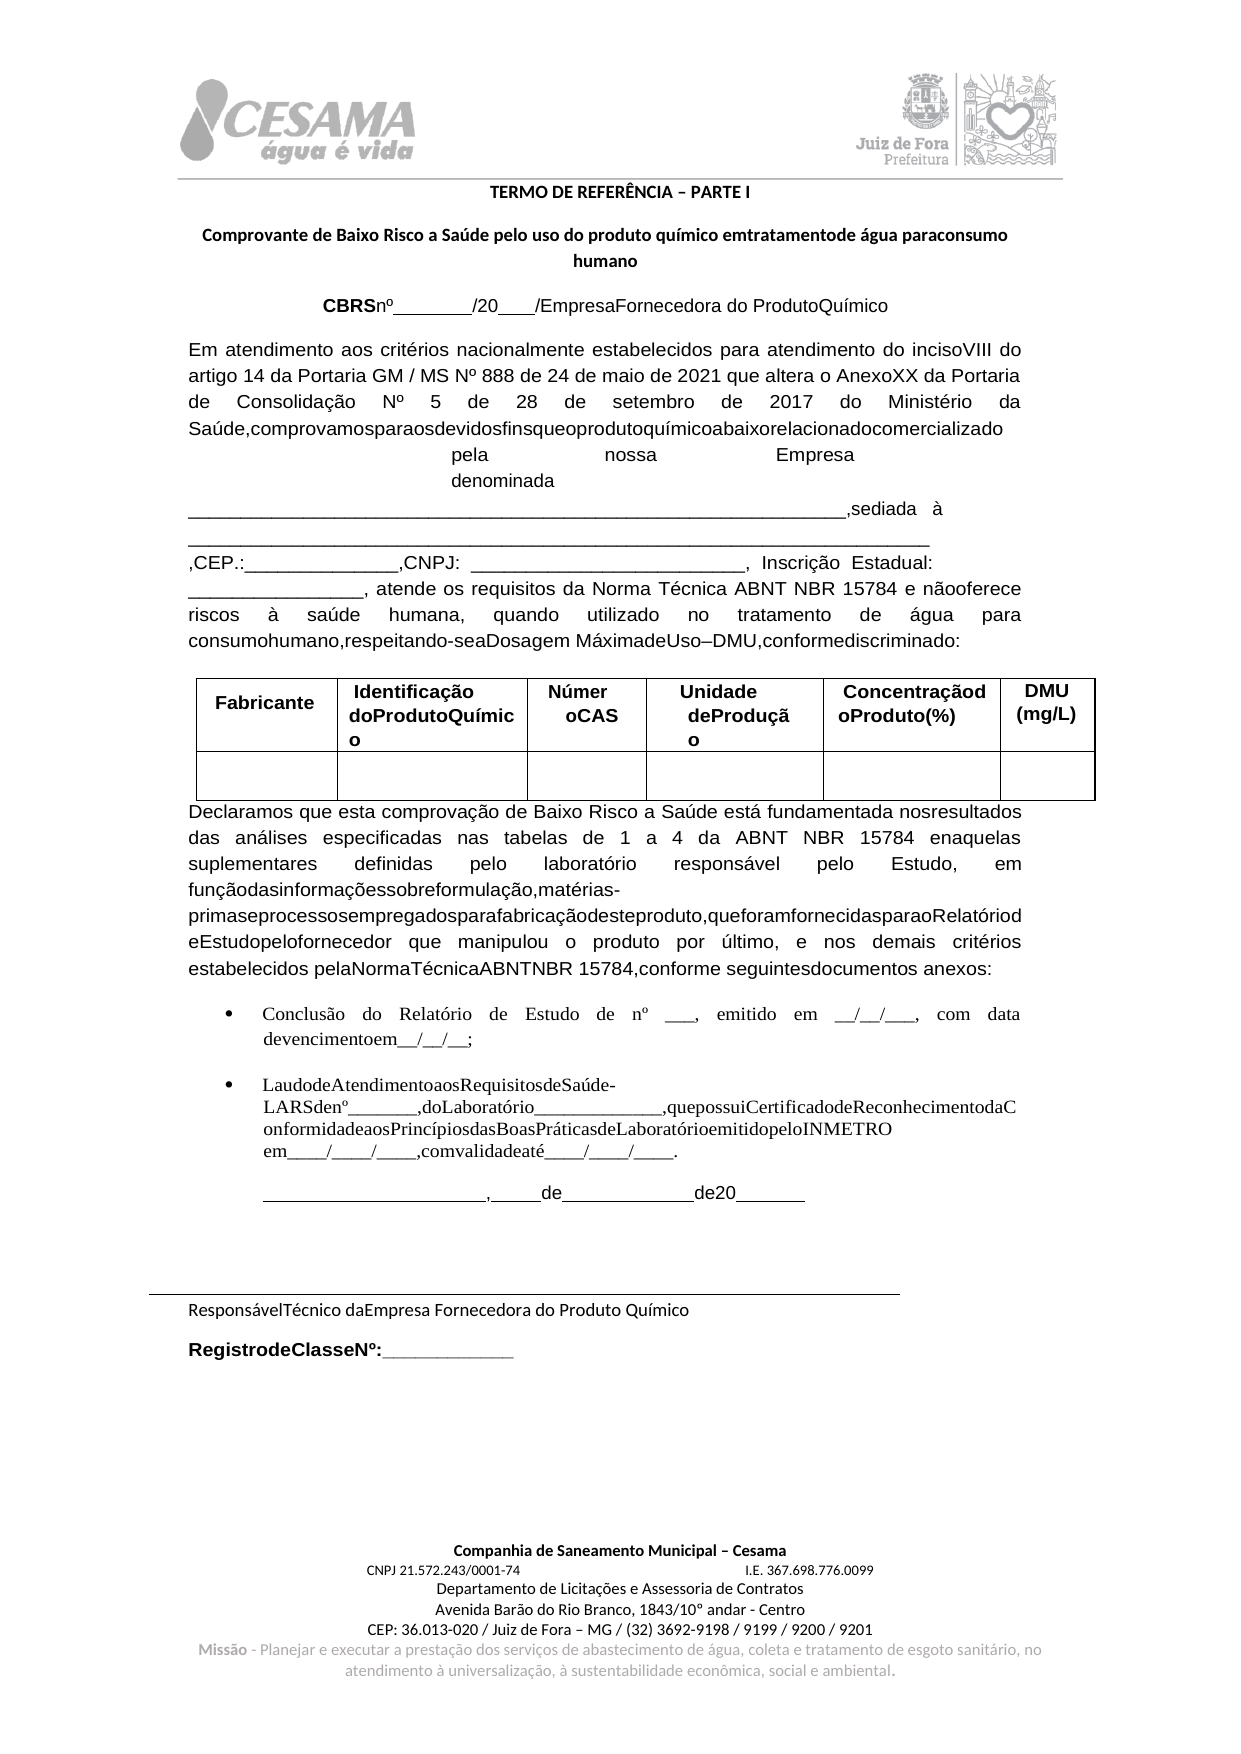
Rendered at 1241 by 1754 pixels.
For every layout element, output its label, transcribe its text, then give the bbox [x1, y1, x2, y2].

picture [177, 73, 1063, 180]
list LaudodeAtendimentoaosRequisitosdeSaúde-LARSdenº_______,doLaboratório_____________,quepossuiCertificadodeReconhecimentodaConformidadeaosPrincípiosdasBoasPráticasdeLaboratórioemitidopeloINMETRO em____/____/____,comvalidadeaté____/____/____. [226, 1074, 1022, 1162]
table_header Fabricante [197, 679, 337, 751]
text Em atendimento aos critérios nacionalmente estabelecidos para atendimento do incisoVIII do artigo 14 da Portaria GM / MS Nº 888 de 24 de maio de 2021 que altera o AnexoXX da Portaria de Consolidação Nº 5 de 28 de setembro de 2017 do Ministério da Saúde,comprovamosparaosdevidosfinsqueoprodutoquímicoabaixorelacionadocomercializado pela nossa Empresa denominada [188, 339, 1022, 491]
table_cell [528, 752, 646, 799]
table_header Unidade deProdução [647, 679, 823, 751]
table_cell [824, 752, 1000, 799]
table_cell [338, 752, 527, 799]
text _______________________________________________________________,sediada à [188, 496, 1063, 520]
text Declaramos que esta comprovação de Baixo Risco a Saúde está fundamentada nosresultados das análises especificadas nas tabelas de 1 a 4 da ABNT NBR 15784 enaquelas suplementares definidas pelo laboratório responsável pelo Estudo, em funçãodasinformaçõessobreformulação,matérias-primaseprocessosempregadosparafabricaçãodesteproduto,queforamfornecidasparaoRelatóriodeEstudopelofornecedor que manipulou o produto por último, e nos demais critérios estabelecidos pelaNormaTécnicaABNTNBR 15784,conforme seguintesdocumentos anexos: [188, 801, 1022, 979]
text RegistrodeClasseNº:____________ [188, 1339, 1063, 1361]
text _______________________________________________________________________,CEP.:______________,CNPJ: _________________________, Inscrição Estadual: [188, 525, 1022, 573]
text Comprovante de Baixo Risco a Saúde pelo uso do produto químico emtratamentode água paraconsumo humano [177, 223, 1033, 272]
table_header Identificação doProdutoQuímico [338, 679, 527, 751]
table_header ConcentraçãodoProduto(%) [824, 679, 1000, 751]
text ________________, atende os requisitos da Norma Técnica ABNT NBR 15784 e nãooferece riscos à saúde humana, quando utilizado no tratamento de água para consumohumano,respeitando-seaDosagem MáximadeUso–DMU,conformediscriminado: [188, 577, 1022, 651]
table_header DMU (mg/L) [1001, 679, 1094, 751]
text , de de20 [263, 1182, 1063, 1203]
text ResponsávelTécnico daEmpresa Fornecedora do Produto Químico [188, 1291, 1063, 1321]
text CBRSnº /20 /EmpresaFornecedora do ProdutoQuímico [177, 295, 1033, 317]
list Conclusão do Relatório de Estudo de nº ___, emitido em __/__/___, com data devencimentoem__/__/__; [226, 1003, 1022, 1050]
table_cell [197, 752, 337, 799]
table_cell [1001, 752, 1094, 799]
table_cell [647, 752, 823, 799]
table_header NúmeroCAS [528, 679, 646, 751]
text TERMO DE REFERÊNCIA – PARTE I [177, 180, 1063, 203]
